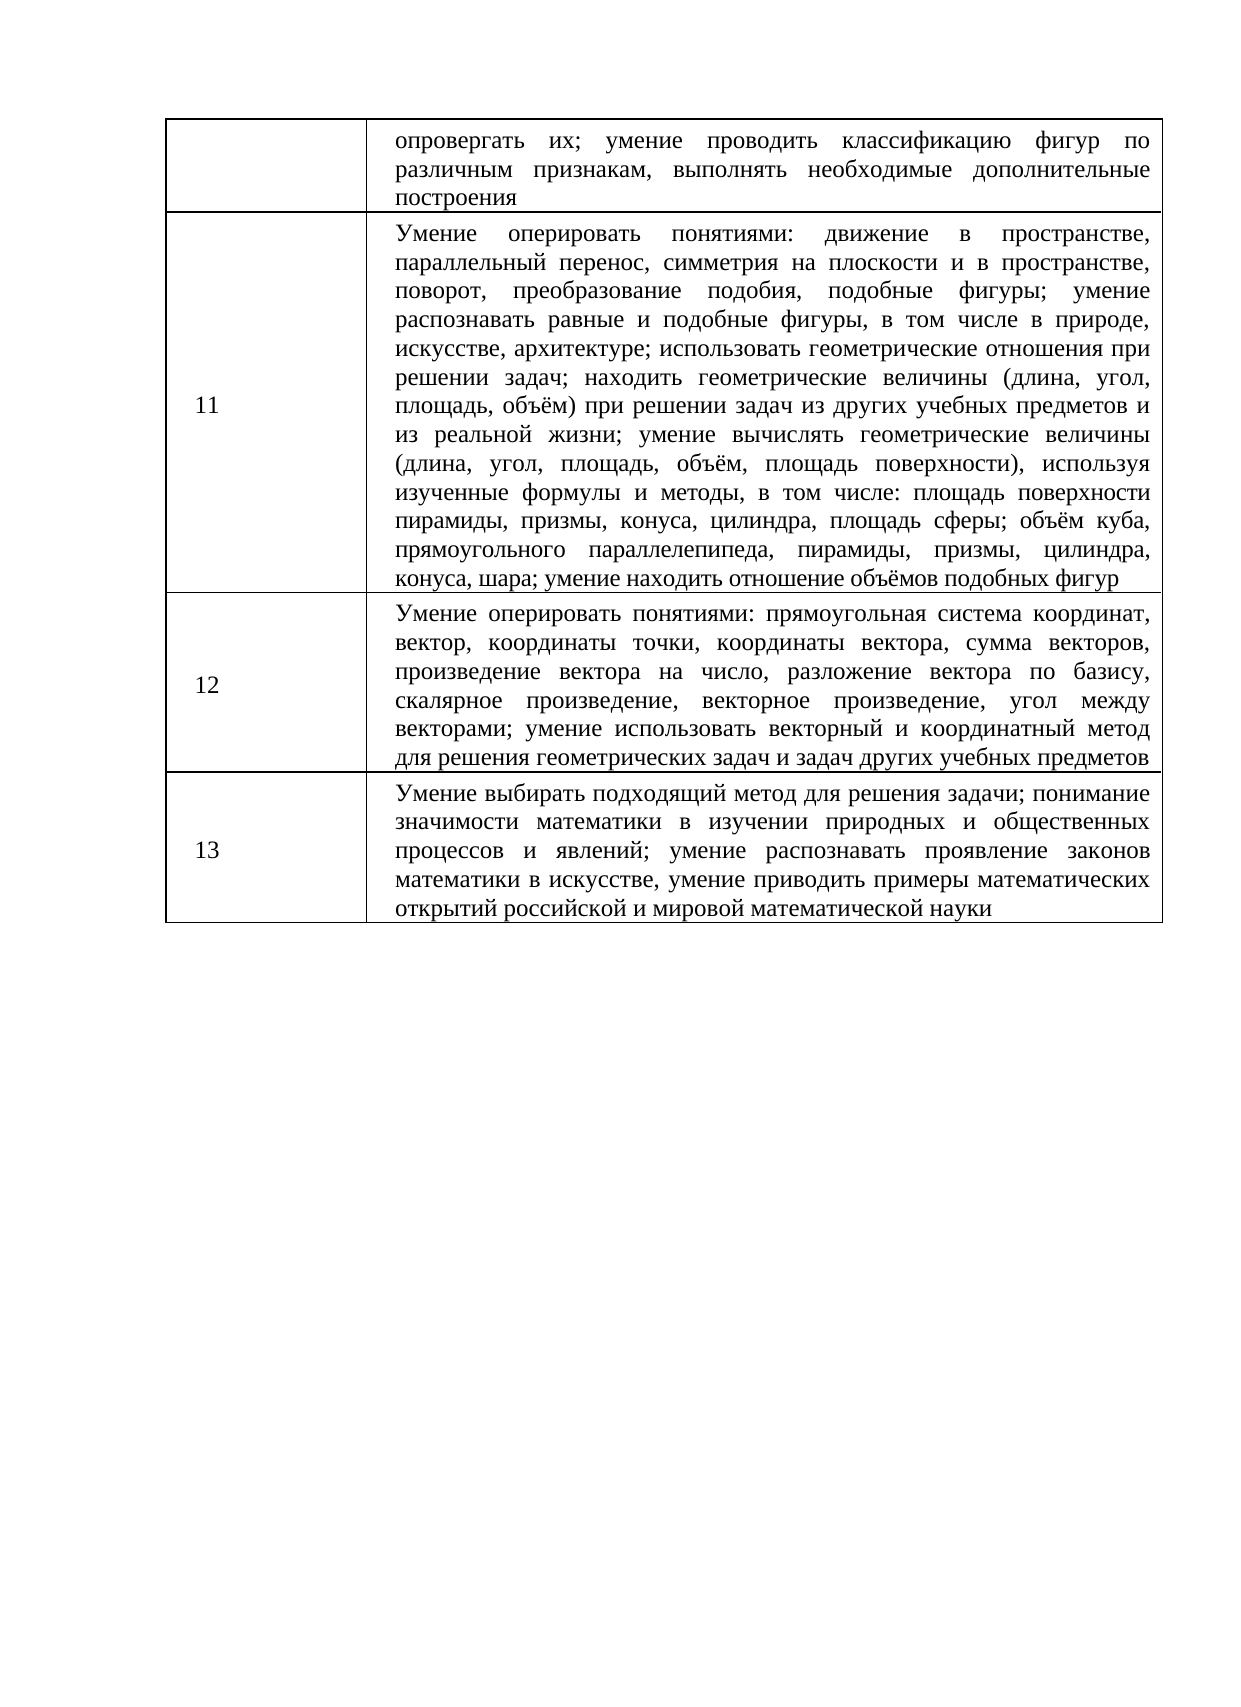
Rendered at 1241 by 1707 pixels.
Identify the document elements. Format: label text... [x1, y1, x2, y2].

table_cell Умение выбирать подходящий метод для решения задачи; понимание значимости математики в изучении природных и общественных процессов и явлений; умение распознавать проявление законов математики в искусстве, умение приводить примеры математических открытий российской и мировой математической науки [367, 771, 1162, 921]
table_cell Умение оперировать понятиями: прямоугольная система координат, вектор, координаты точки, координаты вектора, сумма векторов, произведение вектора на число, разложение вектора по базису, скалярное произведение, векторное произведение, угол между векторами; умение использовать векторный и координатный метод для решения геометрических задач и задач других учебных предметов [367, 592, 1162, 771]
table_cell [367, 120, 1162, 211]
table_cell 10 [167, 120, 366, 211]
table_cell Умение оперировать понятиями: движение в пространстве, параллельный перенос, симметрия на плоскости и в пространстве, поворот, преобразование подобия, подобные фигуры; умение распознавать равные и подобные фигуры, в том числе в природе, искусстве, архитектуре; использовать геометрические отношения при решении задач; находить геометрические величины (длина, угол, площадь, объём) при решении задач из других учебных предметов и из реальной жизни; умение вычислять геометрические величины (длина, угол, площадь, объём, площадь поверхности), используя изученные формулы и методы, в том числе: площадь поверхности пирамиды, призмы, конуса, цилиндра, площадь сферы; объём куба, прямоугольного параллелепипеда, пирамиды, призмы, цилиндра, конуса, шара; умение находить отношение объёмов подобных фигур [367, 211, 1162, 592]
table_cell 12 [167, 593, 366, 771]
table_cell 11 [167, 213, 366, 592]
table_cell 13 [167, 773, 366, 921]
